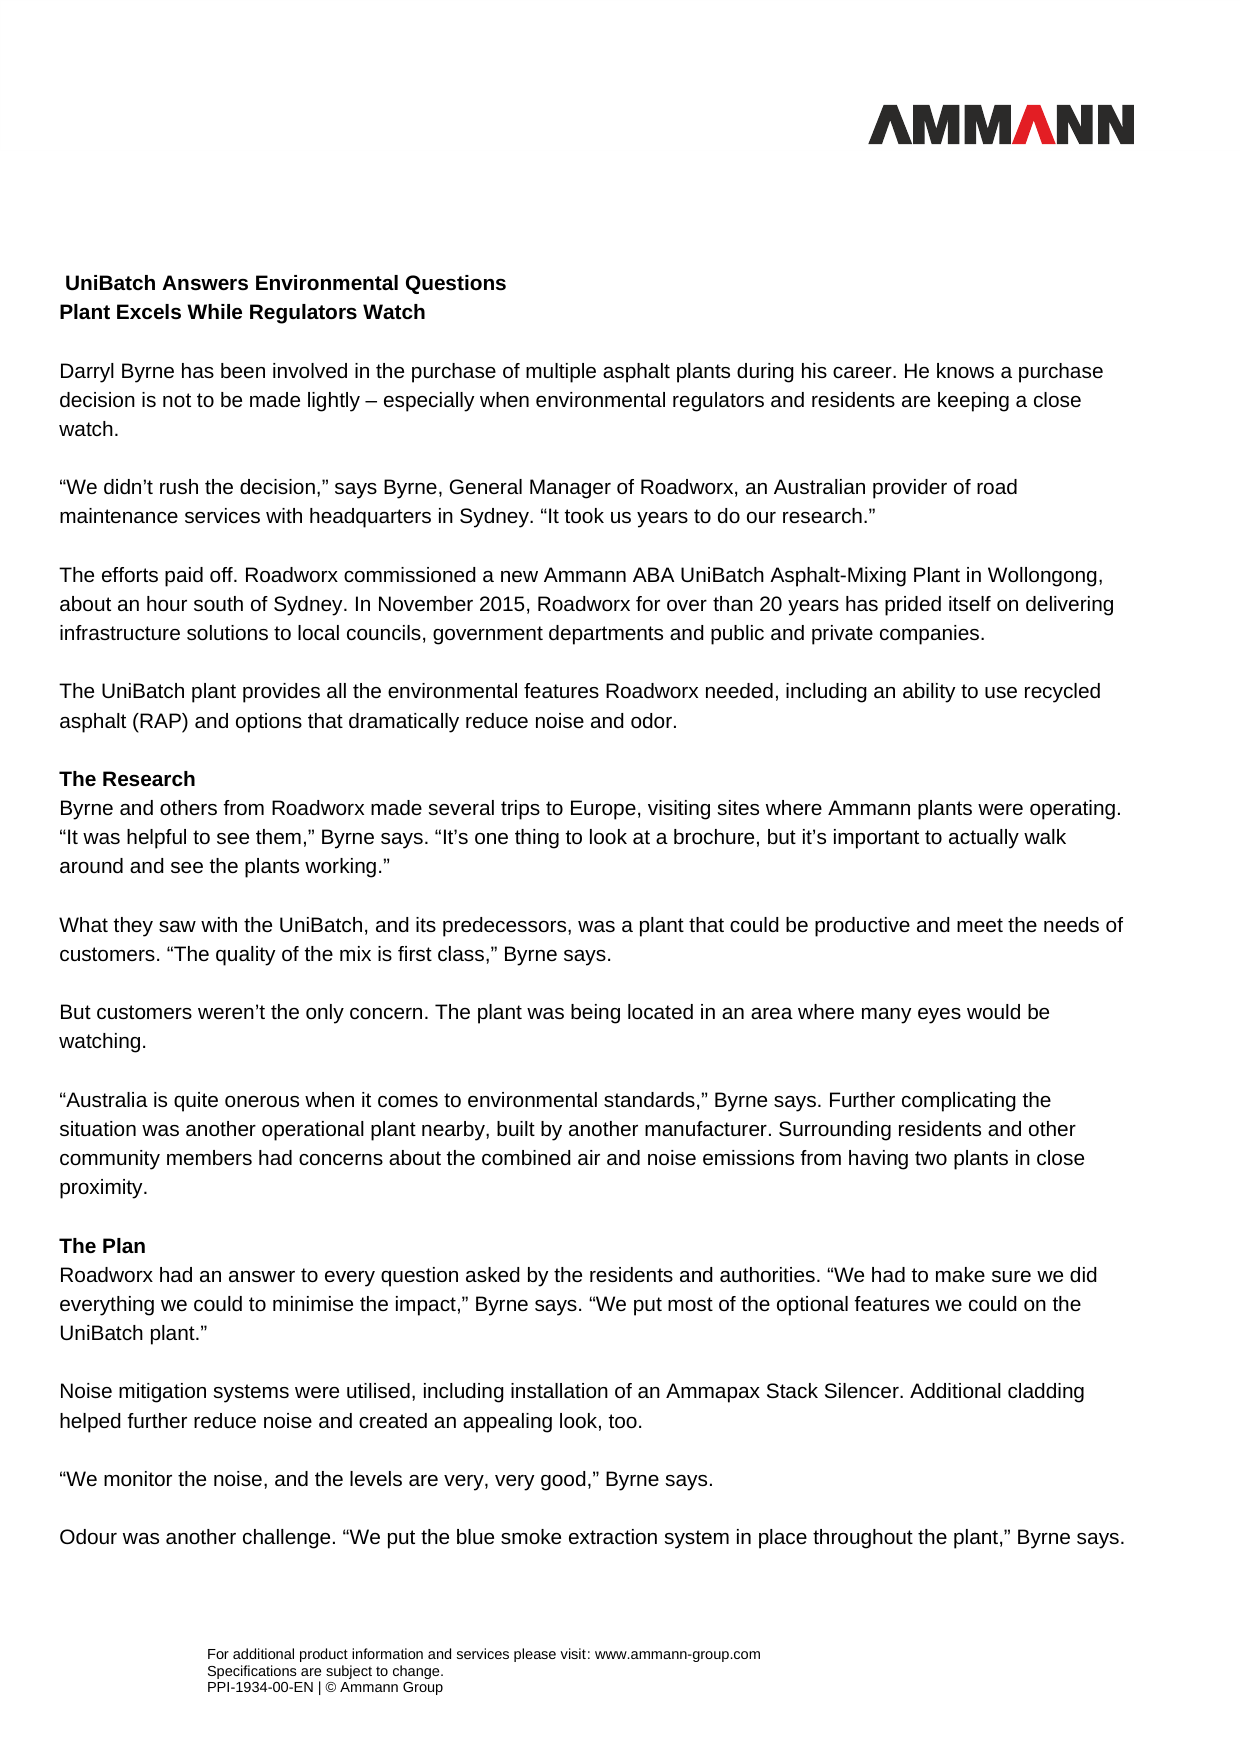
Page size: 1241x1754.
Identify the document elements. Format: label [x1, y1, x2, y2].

table_header [53, 266, 1140, 1579]
